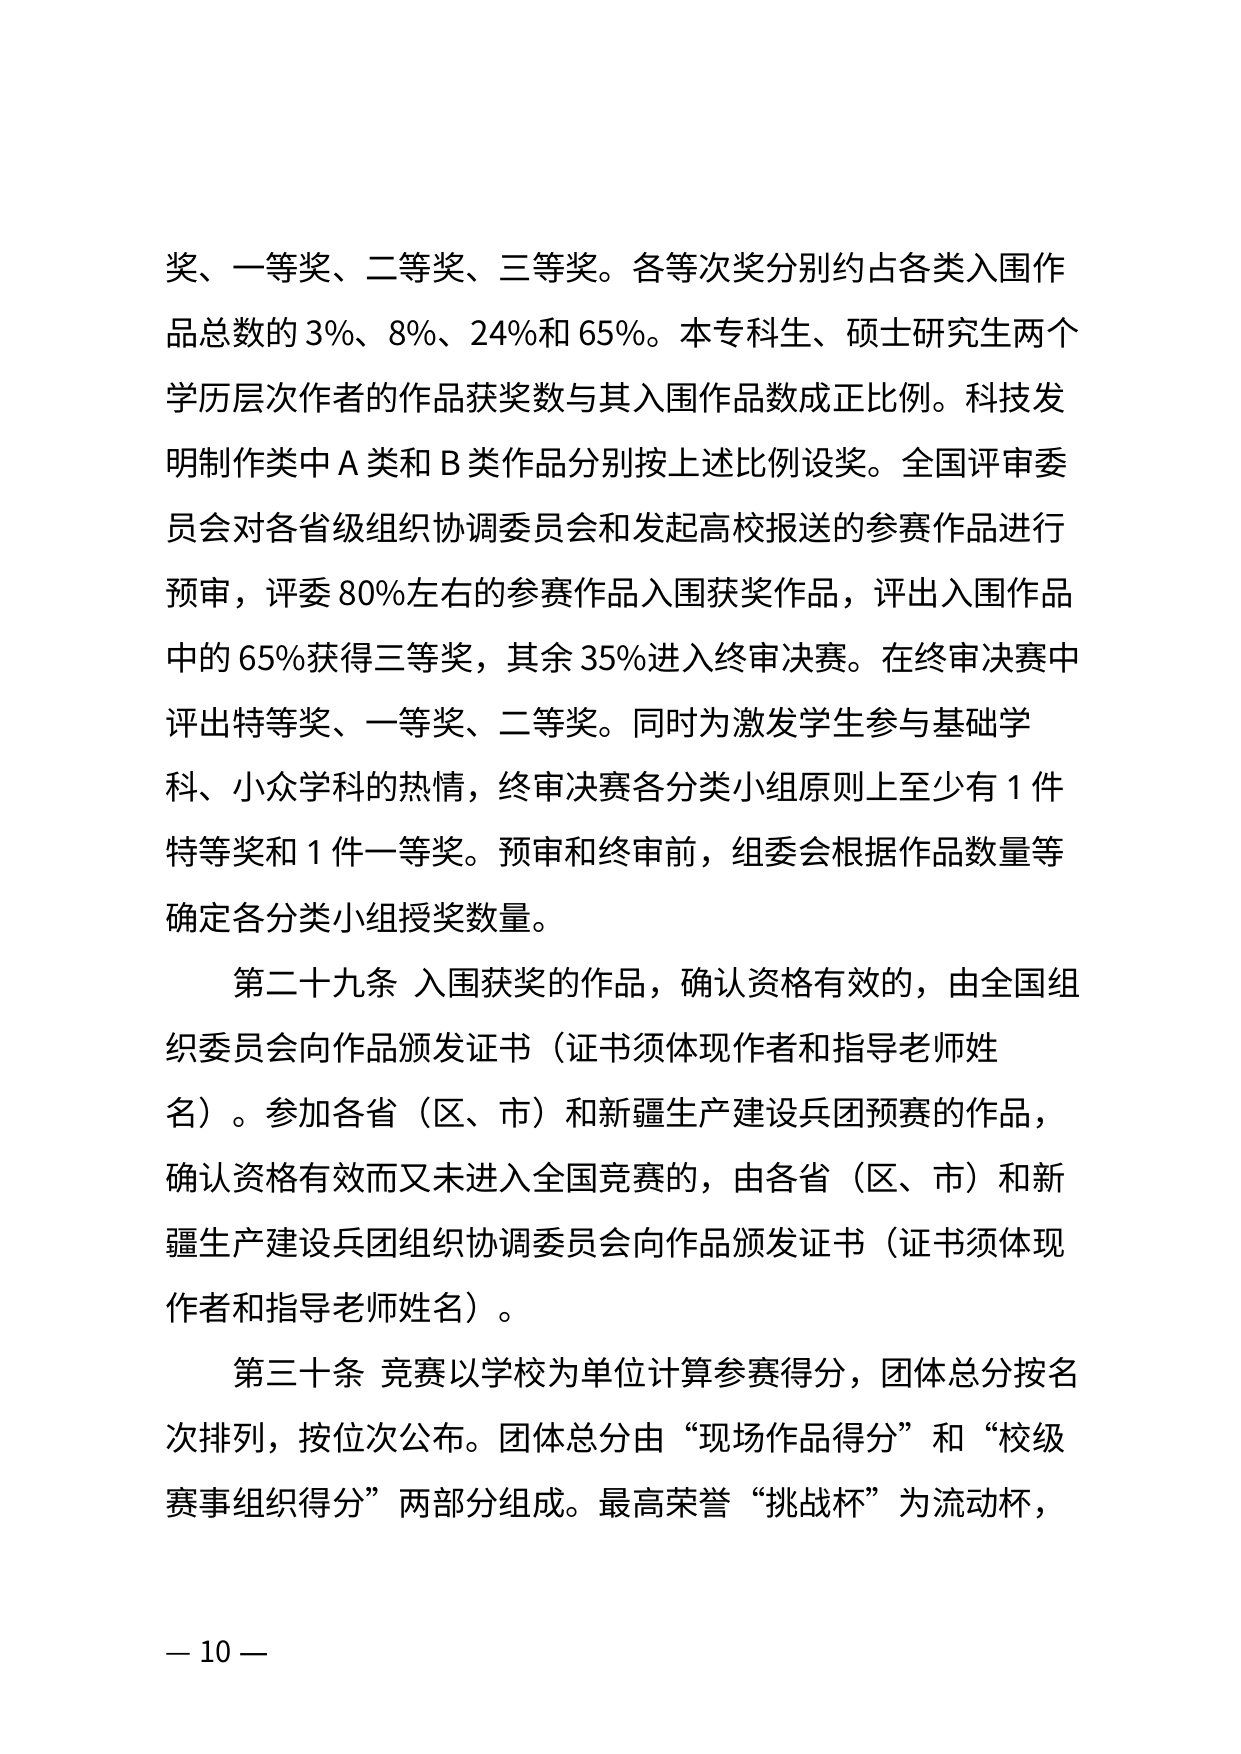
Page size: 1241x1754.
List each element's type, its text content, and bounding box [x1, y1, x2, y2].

text 第二十九条 入围获奖的作品，确认资格有效的，由全国组织委员会向作品颁发证书（证书须体现作者和指导老师姓名）。参加各省（区、市）和新疆生产建设兵团预赛的作品，确认资格有效而又未进入全国竞赛的，由各省（区、市）和新疆生产建设兵团组织协调委员会向作品颁发证书（证书须体现作者和指导老师姓名）。 [165, 948, 1087, 1338]
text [165, 233, 1087, 948]
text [165, 1338, 1087, 1533]
